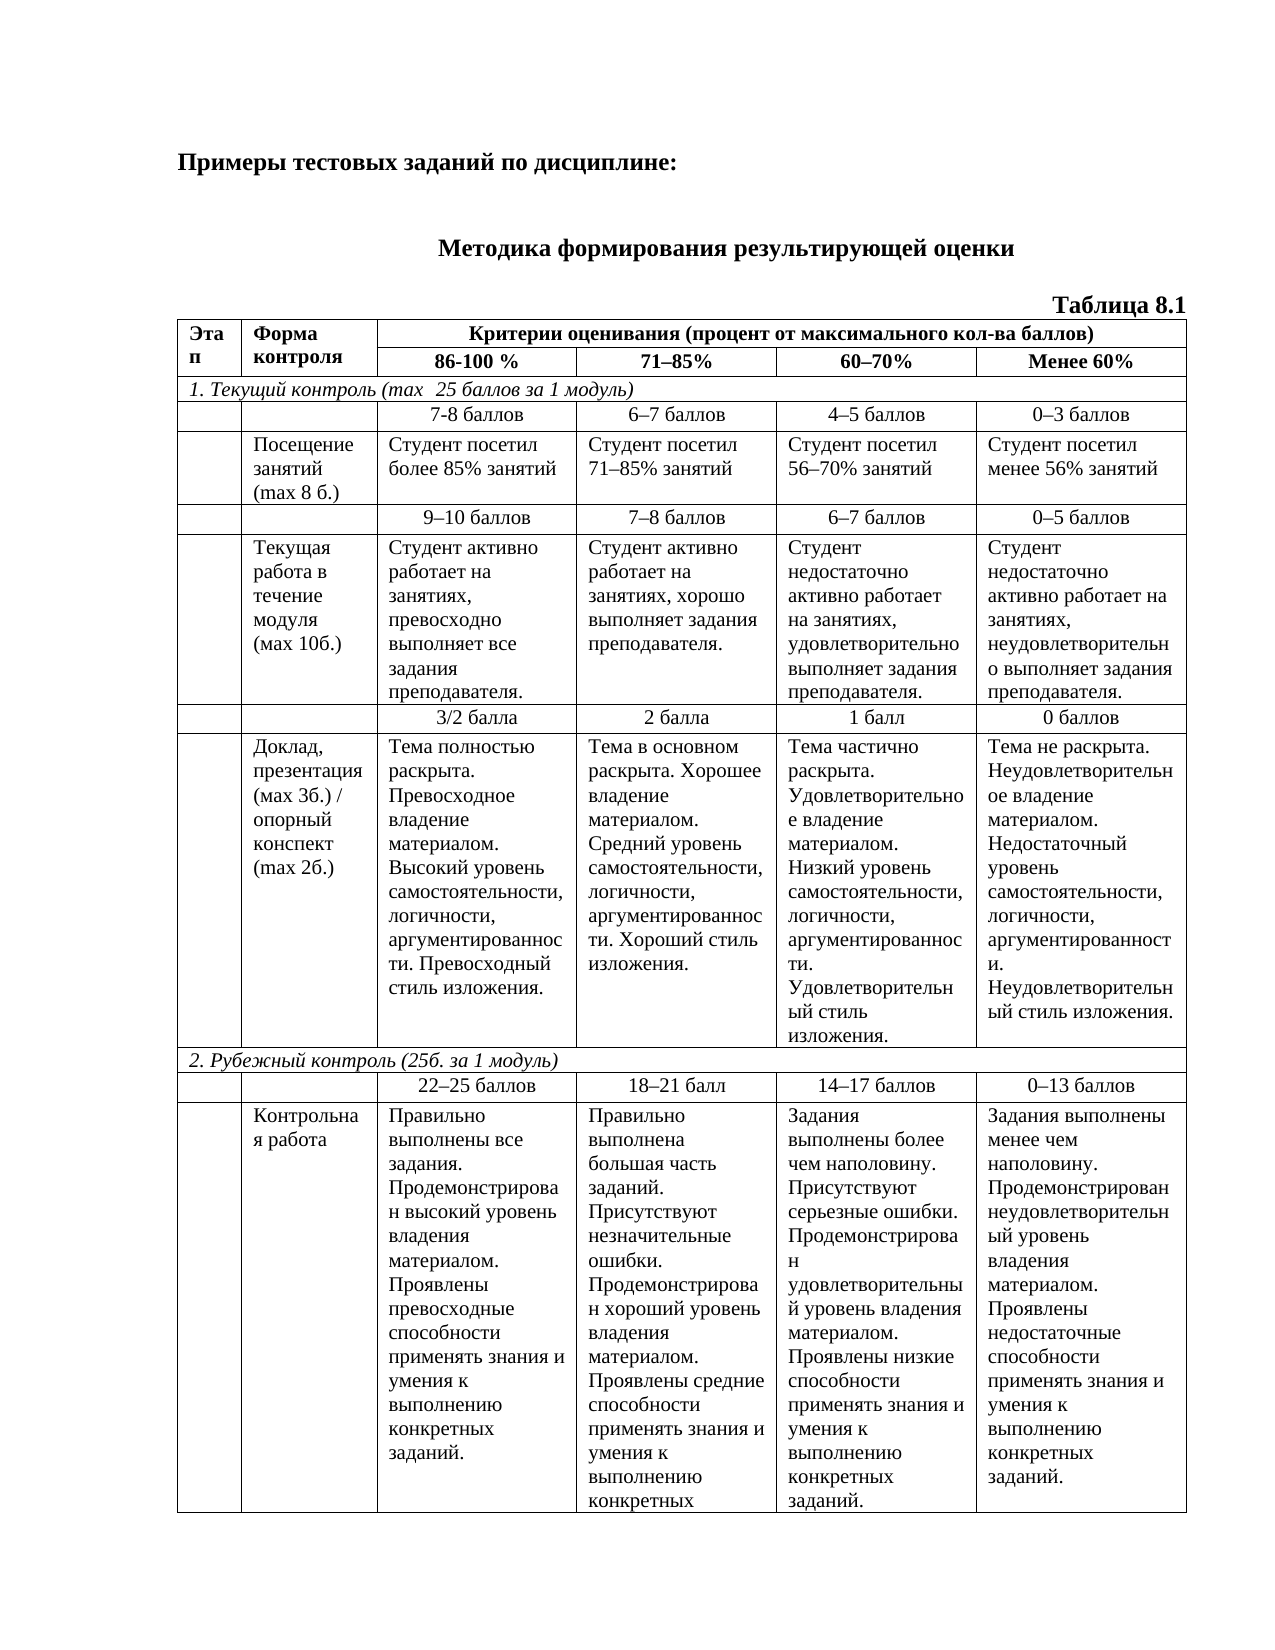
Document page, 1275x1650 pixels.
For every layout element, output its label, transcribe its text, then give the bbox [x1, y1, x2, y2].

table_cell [577, 1103, 776, 1512]
table_cell [242, 705, 377, 733]
table_cell 2 балла [577, 705, 776, 733]
table_cell 60–70% [777, 348, 976, 376]
text Методика формирования результирующей оценки [177, 233, 1201, 262]
text Таблица 8.1 [177, 291, 1186, 319]
table_cell 3/2 балла [378, 705, 576, 733]
table_cell [242, 402, 377, 431]
table_cell [178, 1103, 241, 1512]
table_cell Текущая работа в течение модуля (мах 10б.) [242, 535, 377, 703]
table_cell Студент активно работает на занятиях, превосходно выполняет все задания преподавателя. [378, 535, 576, 703]
table_cell [178, 432, 241, 504]
table_cell 7–8 баллов [577, 505, 776, 534]
table_cell 6–7 баллов [577, 402, 776, 431]
table_cell Тема в основном раскрыта. Хорошее владение материалом. Средний уровень самостоятельности, логичности, аргументированности. Хороший стиль изложения. [577, 734, 776, 1047]
table_cell 86-100 % [378, 348, 576, 376]
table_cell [777, 1103, 976, 1512]
table_cell 1 балл [777, 705, 976, 733]
table_cell 18–21 балл [577, 1073, 776, 1102]
table_cell 0–5 баллов [977, 505, 1186, 534]
table_cell [242, 505, 377, 534]
table_cell Тема частично раскрыта. Удовлетворительное владение материалом. Низкий уровень самостоятельности, логичности, аргументированности. Удовлетворительный стиль изложения. [777, 734, 976, 1047]
table_header Этап [178, 320, 241, 376]
table_cell 22–25 баллов [378, 1073, 576, 1102]
table_header Форма контроля [242, 320, 377, 376]
table_cell [178, 505, 241, 534]
table_cell [178, 1073, 241, 1102]
table_cell [178, 734, 241, 1047]
table_cell [242, 1073, 377, 1102]
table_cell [977, 1103, 1186, 1512]
table_header Критерии оценивания (процент от максимального кол-ва баллов) [378, 320, 1186, 347]
table_cell Тема не раскрыта. Неудовлетворительное владение материалом. Недостаточный уровень самостоятельности, логичности, аргументированности. Неудовлетворительный стиль изложения. [977, 734, 1186, 1047]
table_cell 14–17 баллов [777, 1073, 976, 1102]
table_cell Студент недостаточно активно работает на занятиях, неудовлетворительно выполняет задания преподавателя. [977, 535, 1186, 703]
table_cell 0–13 баллов [977, 1073, 1186, 1102]
table_cell Студент посетил более 85% занятий [378, 432, 576, 504]
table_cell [378, 1103, 576, 1512]
table_cell 0 баллов [977, 705, 1186, 733]
table_cell 1. Текущий контроль (max 25 баллов за 1 модуль) [178, 377, 1186, 401]
table_cell 0–3 баллов [977, 402, 1186, 431]
table_cell Студент недостаточно активно работает на занятиях, удовлетворительно выполняет задания преподавателя. [777, 535, 976, 703]
table_cell Студент активно работает на занятиях, хорошо выполняет задания преподавателя. [577, 535, 776, 703]
table_cell Студент посетил 71–85% занятий [577, 432, 776, 504]
table_cell Студент посетил 56–70% занятий [777, 432, 976, 504]
table_cell 71–85% [577, 348, 776, 376]
table_cell [178, 705, 241, 733]
table_cell Менее 60% [977, 348, 1186, 376]
table_cell Контрольная работа [242, 1103, 377, 1512]
text Примеры тестовых заданий по дисциплине: [177, 147, 1186, 176]
table_cell Тема полностью раскрыта. Превосходное владение материалом. Высокий уровень самостоятельности, логичности, аргументированности. Превосходный стиль изложения. [378, 734, 576, 1047]
table_cell Посещение занятий (max 8 б.) [242, 432, 377, 504]
table_cell 4–5 баллов [777, 402, 976, 431]
table_cell 6–7 баллов [777, 505, 976, 534]
table_cell [178, 402, 241, 431]
table_cell Студент посетил менее 56% занятий [977, 432, 1186, 504]
table_cell 9–10 баллов [378, 505, 576, 534]
table_cell 7-8 баллов [378, 402, 576, 431]
table_cell [178, 535, 241, 703]
table_cell 2. Рубежный контроль (25б. за 1 модуль) [178, 1048, 1186, 1072]
table_cell Доклад, презентация (мах 3б.) / опорный конспект (max 2б.) [242, 734, 377, 1047]
